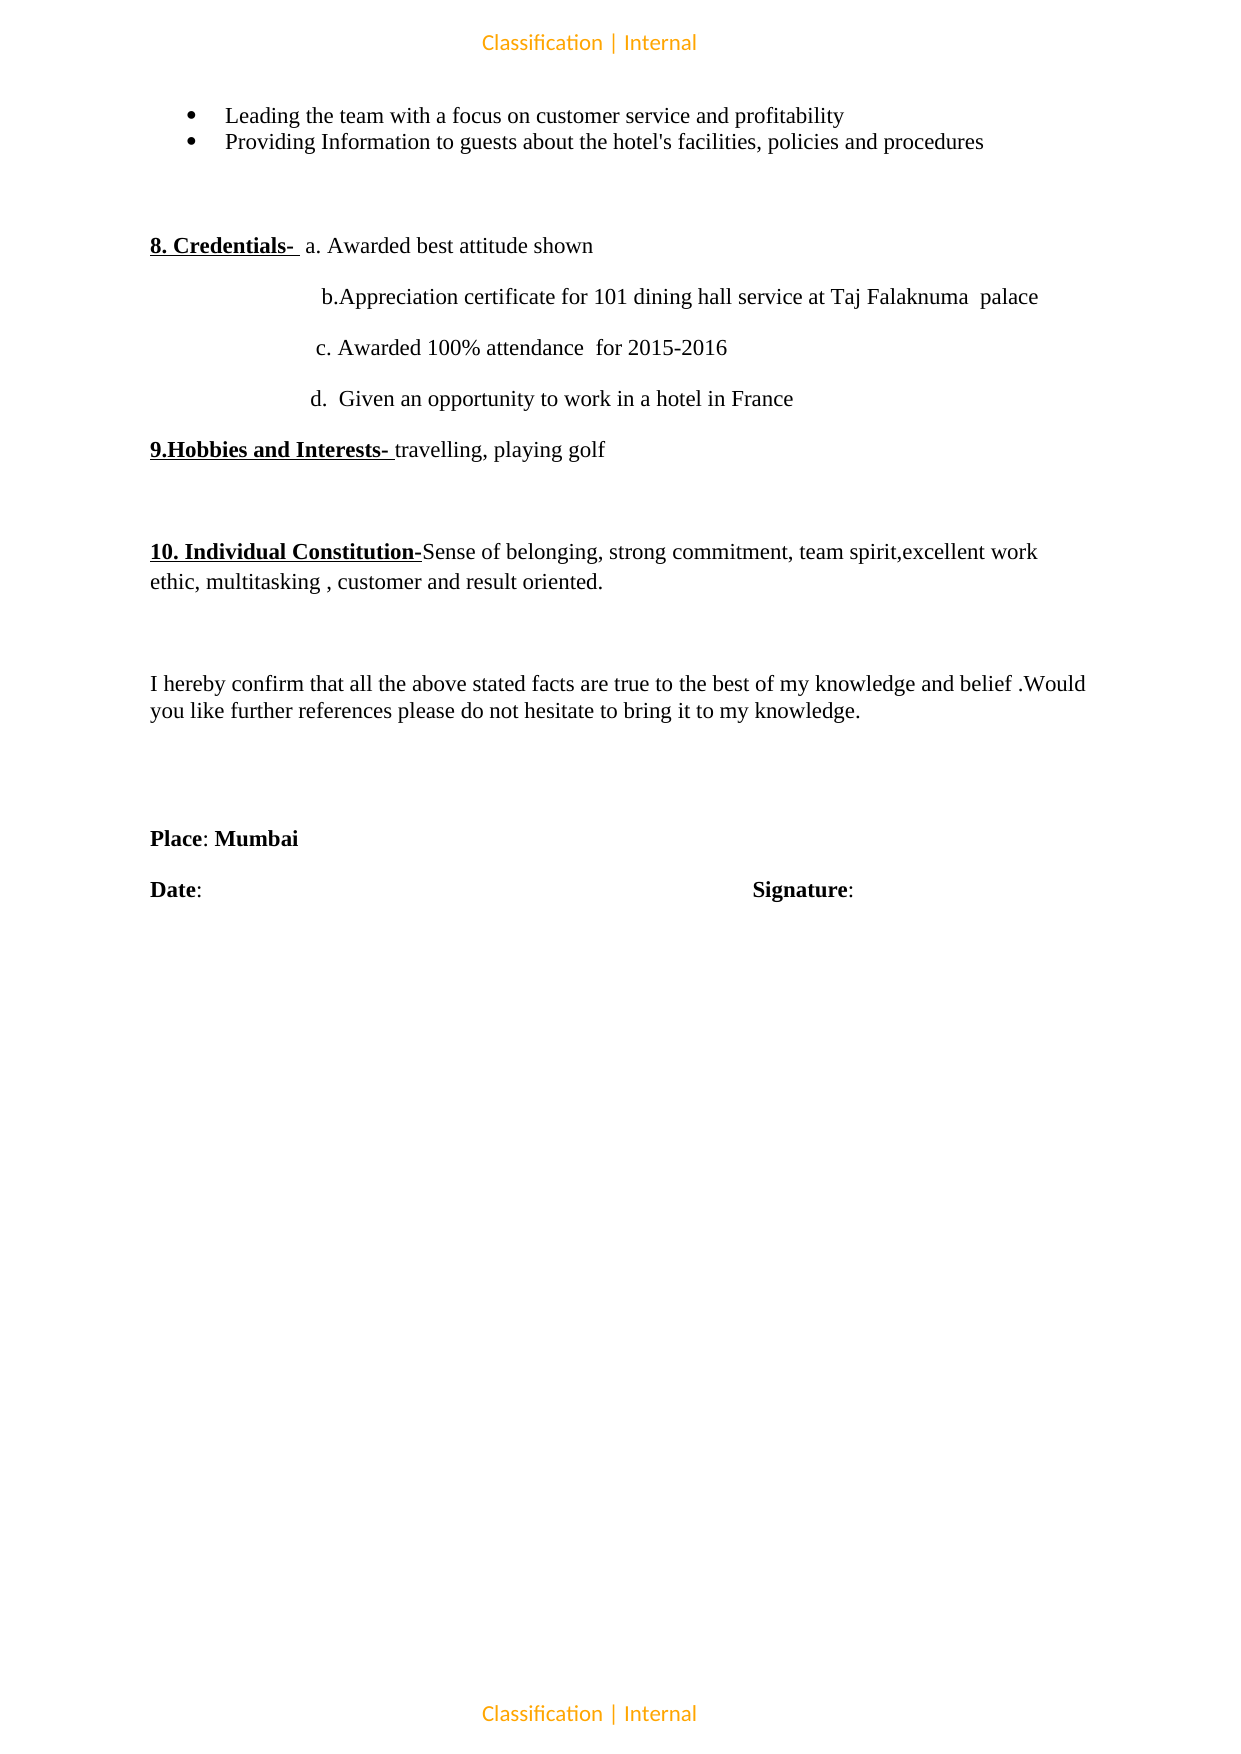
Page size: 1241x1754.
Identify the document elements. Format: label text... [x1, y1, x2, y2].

text c. Awarded 100% attendance for 2015-2016 [150, 334, 1090, 360]
text d. Given an opportunity to work in a hotel in France [150, 385, 1090, 411]
text 10. Individual Constitution-Sense of belonging, strong commitment, team spirit,excellent work ethic, multitasking , customer and result oriented. [150, 538, 1090, 595]
list Providing Information to guests about the hotel's facilities, policies and procedures [187, 128, 1090, 154]
text Place: Mumbai [150, 825, 1090, 852]
text b.Appreciation certificate for 101 dining hall service at Taj Falaknuma palace [150, 283, 1090, 309]
text 8. Credentials- a. Awarded best attitude shown [150, 232, 1090, 258]
text I hereby confirm that all the above stated facts are true to the best of my knowledge and belief .Would you like further references please do not hesitate to bring it to my knowledge. [150, 670, 1090, 723]
text Date: Signature: [150, 876, 1090, 903]
list Leading the team with a focus on customer service and profitability [187, 102, 1090, 128]
text 9.Hobbies and Interests- travelling, playing golf [150, 436, 1090, 462]
